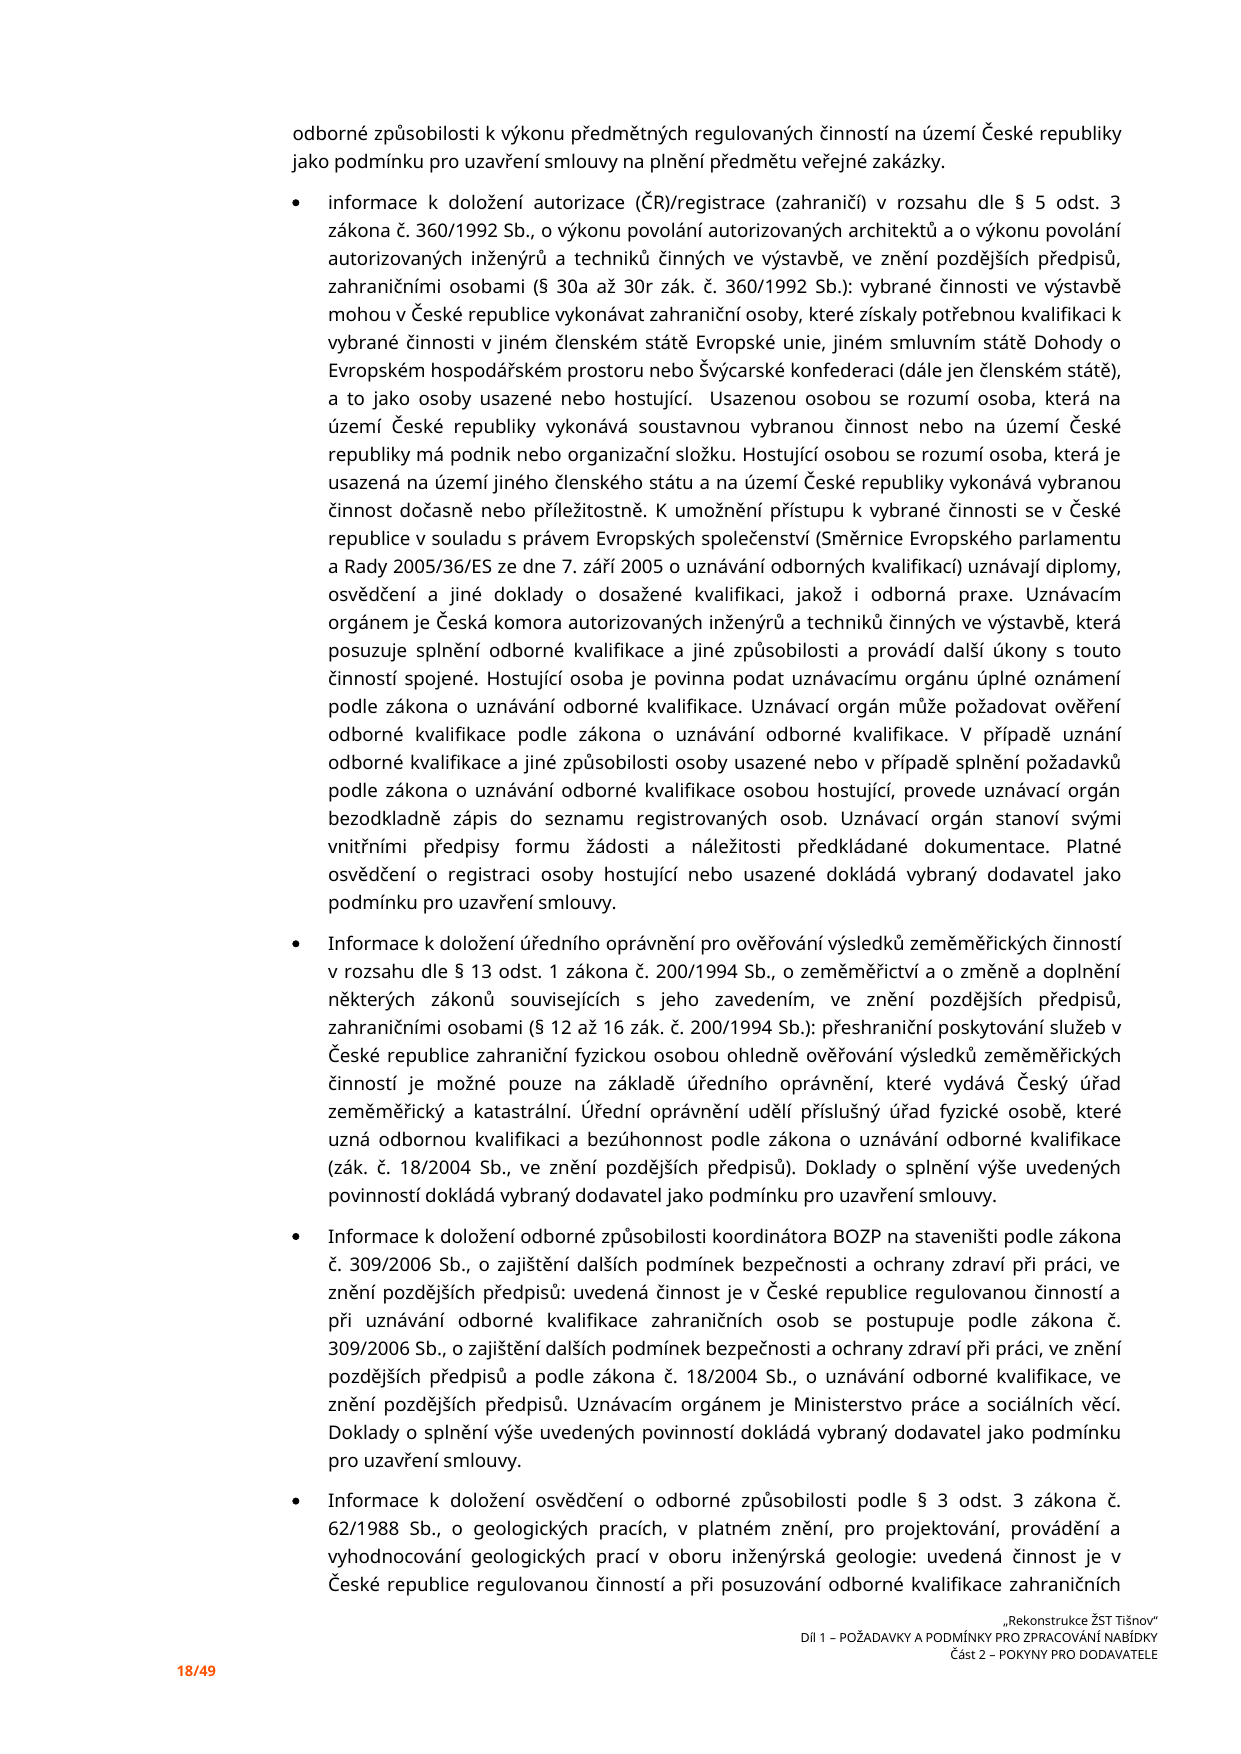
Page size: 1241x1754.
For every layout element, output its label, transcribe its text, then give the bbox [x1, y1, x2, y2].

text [292, 121, 1122, 174]
text informace k doložení autorizace (ČR)/registrace (zahraničí) v rozsahu dle § 5 odst. 3 zákona č. 360/1992 Sb., o výkonu povolání autorizovaných architektů a o výkonu povolání autorizovaných inženýrů a techniků činných ve výstavbě, ve znění pozdějších předpisů, zahraničními osobami (§ 30a až 30r zák. č. 360/1992 Sb.): vybrané činnosti ve výstavbě mohou v České republice vykonávat zahraniční osoby, které získaly potřebnou kvalifikaci k vybrané činnosti v jiném členském státě Evropské unie, jiném smluvním státě Dohody o Evropském hospodářském prostoru nebo Švýcarské konfederaci (dále jen členském státě), a to jako osoby usazené nebo hostující. Usazenou osobou se rozumí osoba, která na území České republiky vykonává soustavnou vybranou činnost nebo na území České republiky má podnik nebo organizační složku. Hostující osobou se rozumí osoba, která je usazená na území jiného členského státu a na území České republiky vykonává vybranou činnost dočasně nebo příležitostně. K umožnění přístupu k vybrané činnosti se v České republice v souladu s právem Evropských společenství (Směrnice Evropského parlamentu a Rady 2005/36/ES ze dne 7. září 2005 o uznávání odborných kvalifikací) uznávají diplomy, osvědčení a jiné doklady o dosažené kvalifikaci, jakož i odborná praxe. Uznávacím orgánem je Česká komora autorizovaných inženýrů a techniků činných ve výstavbě, která posuzuje splnění odborné kvalifikace a jiné způsobilosti a provádí další úkony s touto činností spojené. Hostující osoba je povinna podat uznávacímu orgánu úplné oznámení podle zákona o uznávání odborné kvalifikace. Uznávací orgán může požadovat ověření odborné kvalifikace podle zákona o uznávání odborné kvalifikace. V případě uznání odborné kvalifikace a jiné způsobilosti osoby usazené nebo v případě splnění požadavků podle zákona o uznávání odborné kvalifikace osobou hostující, provede uznávací orgán bezodkladně zápis do seznamu registrovaných osob. Uznávací orgán stanoví svými vnitřními předpisy formu žádosti a náležitosti předkládané dokumentace. Platné osvědčení o registraci osoby hostující nebo usazené dokládá vybraný dodavatel jako podmínku pro uzavření smlouvy. [292, 189, 1122, 915]
text Informace k doložení úředního oprávnění pro ověřování výsledků zeměměřických činností v rozsahu dle § 13 odst. 1 zákona č. 200/1994 Sb., o zeměměřictví a o změně a doplnění některých zákonů souvisejících s jeho zavedením, ve znění pozdějších předpisů, zahraničními osobami (§ 12 až 16 zák. č. 200/1994 Sb.): přeshraniční poskytování služeb v České republice zahraniční fyzickou osobou ohledně ověřování výsledků zeměměřických činností je možné pouze na základě úředního oprávnění, které vydává Český úřad zeměměřický a katastrální. Úřední oprávnění udělí příslušný úřad fyzické osobě, které uzná odbornou kvalifikaci a bezúhonnost podle zákona o uznávání odborné kvalifikace (zák. č. 18/2004 Sb., ve znění pozdějších předpisů). Doklady o splnění výše uvedených povinností dokládá vybraný dodavatel jako podmínku pro uzavření smlouvy. [292, 930, 1122, 1208]
text Informace k doložení odborné způsobilosti koordinátora BOZP na staveništi podle zákona č. 309/2006 Sb., o zajištění dalších podmínek bezpečnosti a ochrany zdraví při práci, ve znění pozdějších předpisů: uvedená činnost je v České republice regulovanou činností a při uznávání odborné kvalifikace zahraničních osob se postupuje podle zákona č. 309/2006 Sb., o zajištění dalších podmínek bezpečnosti a ochrany zdraví při práci, ve znění pozdějších předpisů a podle zákona č. 18/2004 Sb., o uznávání odborné kvalifikace, ve znění pozdějších předpisů. Uznávacím orgánem je Ministerstvo práce a sociálních věcí. Doklady o splnění výše uvedených povinností dokládá vybraný dodavatel jako podmínku pro uzavření smlouvy. [292, 1223, 1122, 1473]
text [292, 1488, 1122, 1597]
